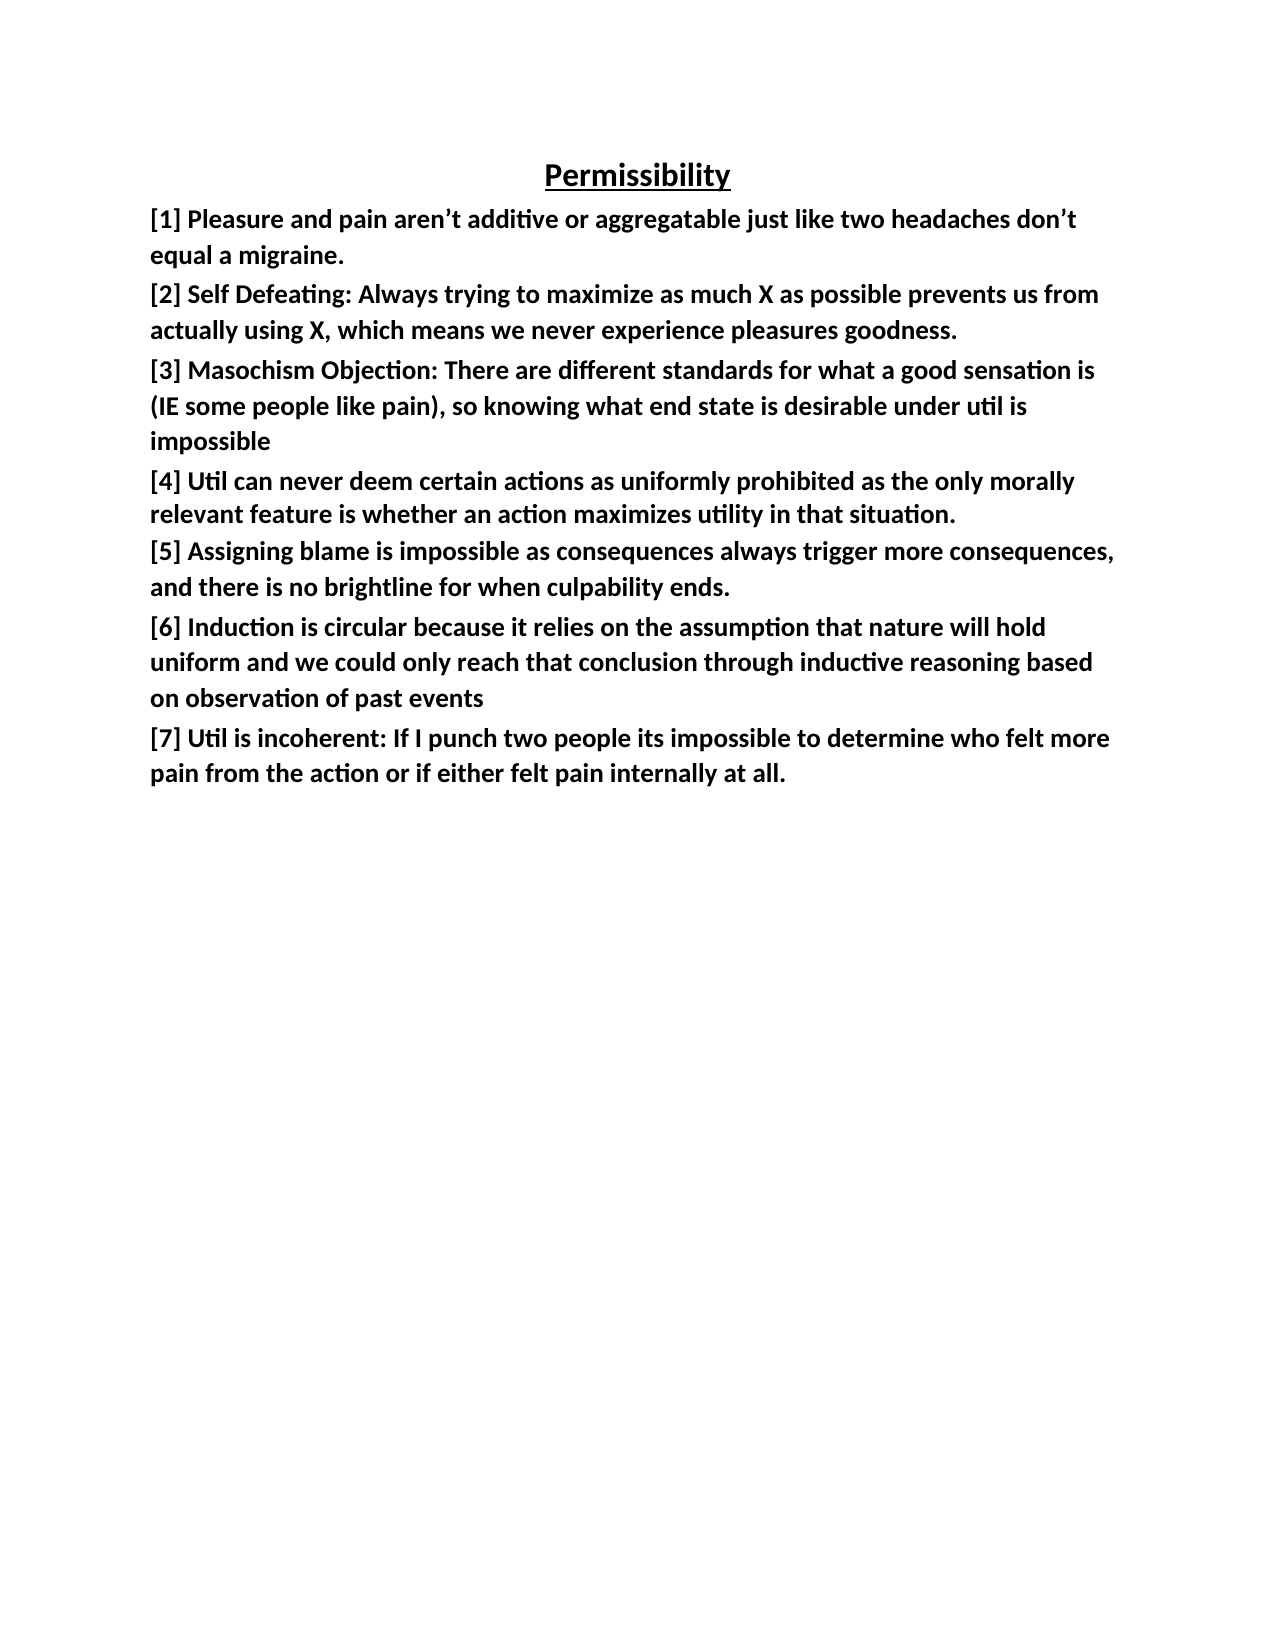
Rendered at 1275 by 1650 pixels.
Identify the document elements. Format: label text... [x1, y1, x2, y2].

subtitle [2] Self Defeating: Always trying to maximize as much X as possible prevents us from actually using X, which means we never experience pleasures goodness. [150, 278, 1125, 346]
subtitle Permissibility [150, 154, 1125, 195]
subtitle [7] Util is incoherent: If I punch two people its impossible to determine who felt more pain from the action or if either felt pain internally at all. [150, 721, 1125, 789]
subtitle [6] Induction is circular because it relies on the assumption that nature will hold uniform and we could only reach that conclusion through inductive reasoning based on observation of past events [150, 610, 1125, 714]
subtitle [3] Masochism Objection: There are different standards for what a good sensation is (IE some people like pain), so knowing what end state is desirable under util is impossible [150, 353, 1125, 457]
subtitle [1] Pleasure and pain aren’t additive or aggregatable just like two headaches don’t equal a migraine. [150, 202, 1125, 271]
subtitle [5] Assigning blame is impossible as consequences always trigger more consequences, and there is no brightline for when culpability ends. [150, 534, 1125, 603]
subtitle [4] Util can never deem certain actions as uniformly prohibited as the only morally relevant feature is whether an action maximizes utility in that situation. [150, 464, 1125, 530]
